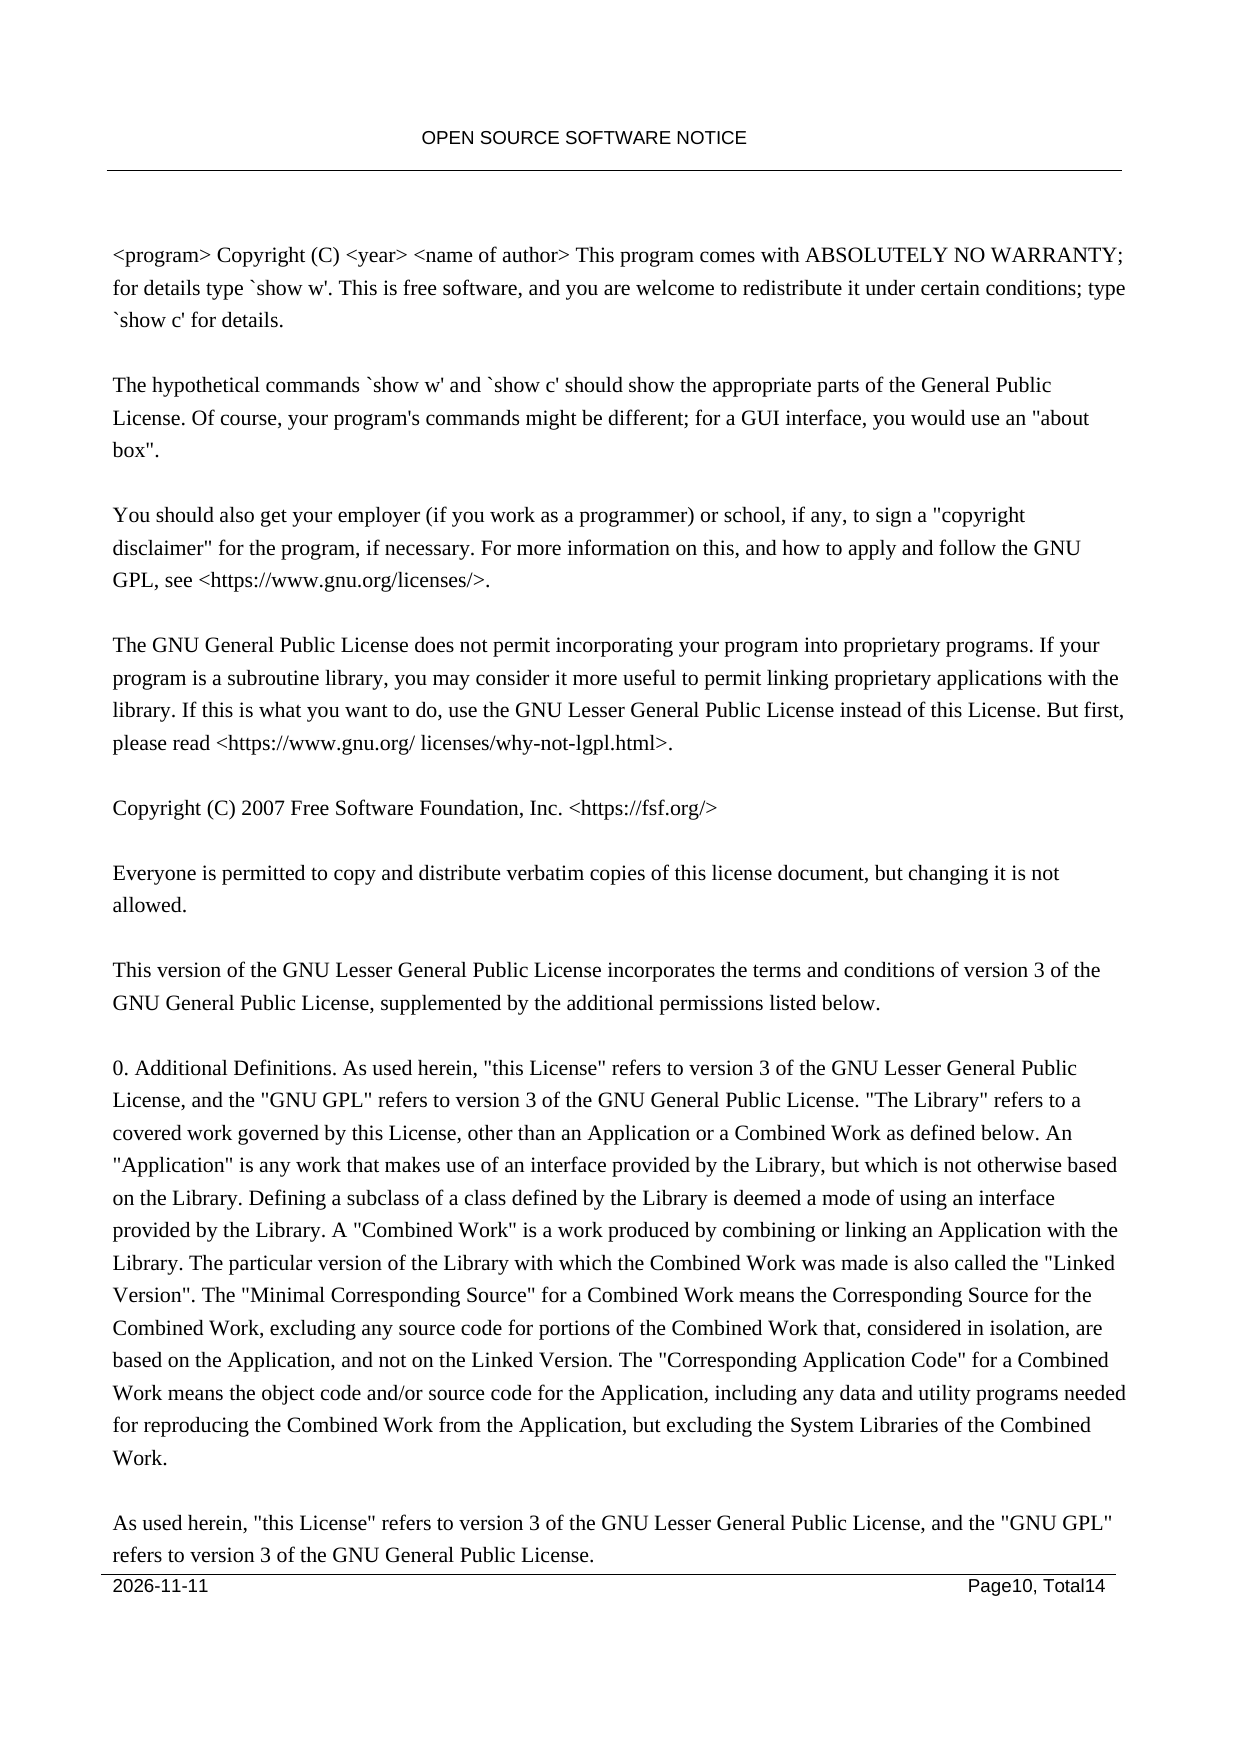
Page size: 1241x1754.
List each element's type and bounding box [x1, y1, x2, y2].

text [112, 206, 1128, 1571]
